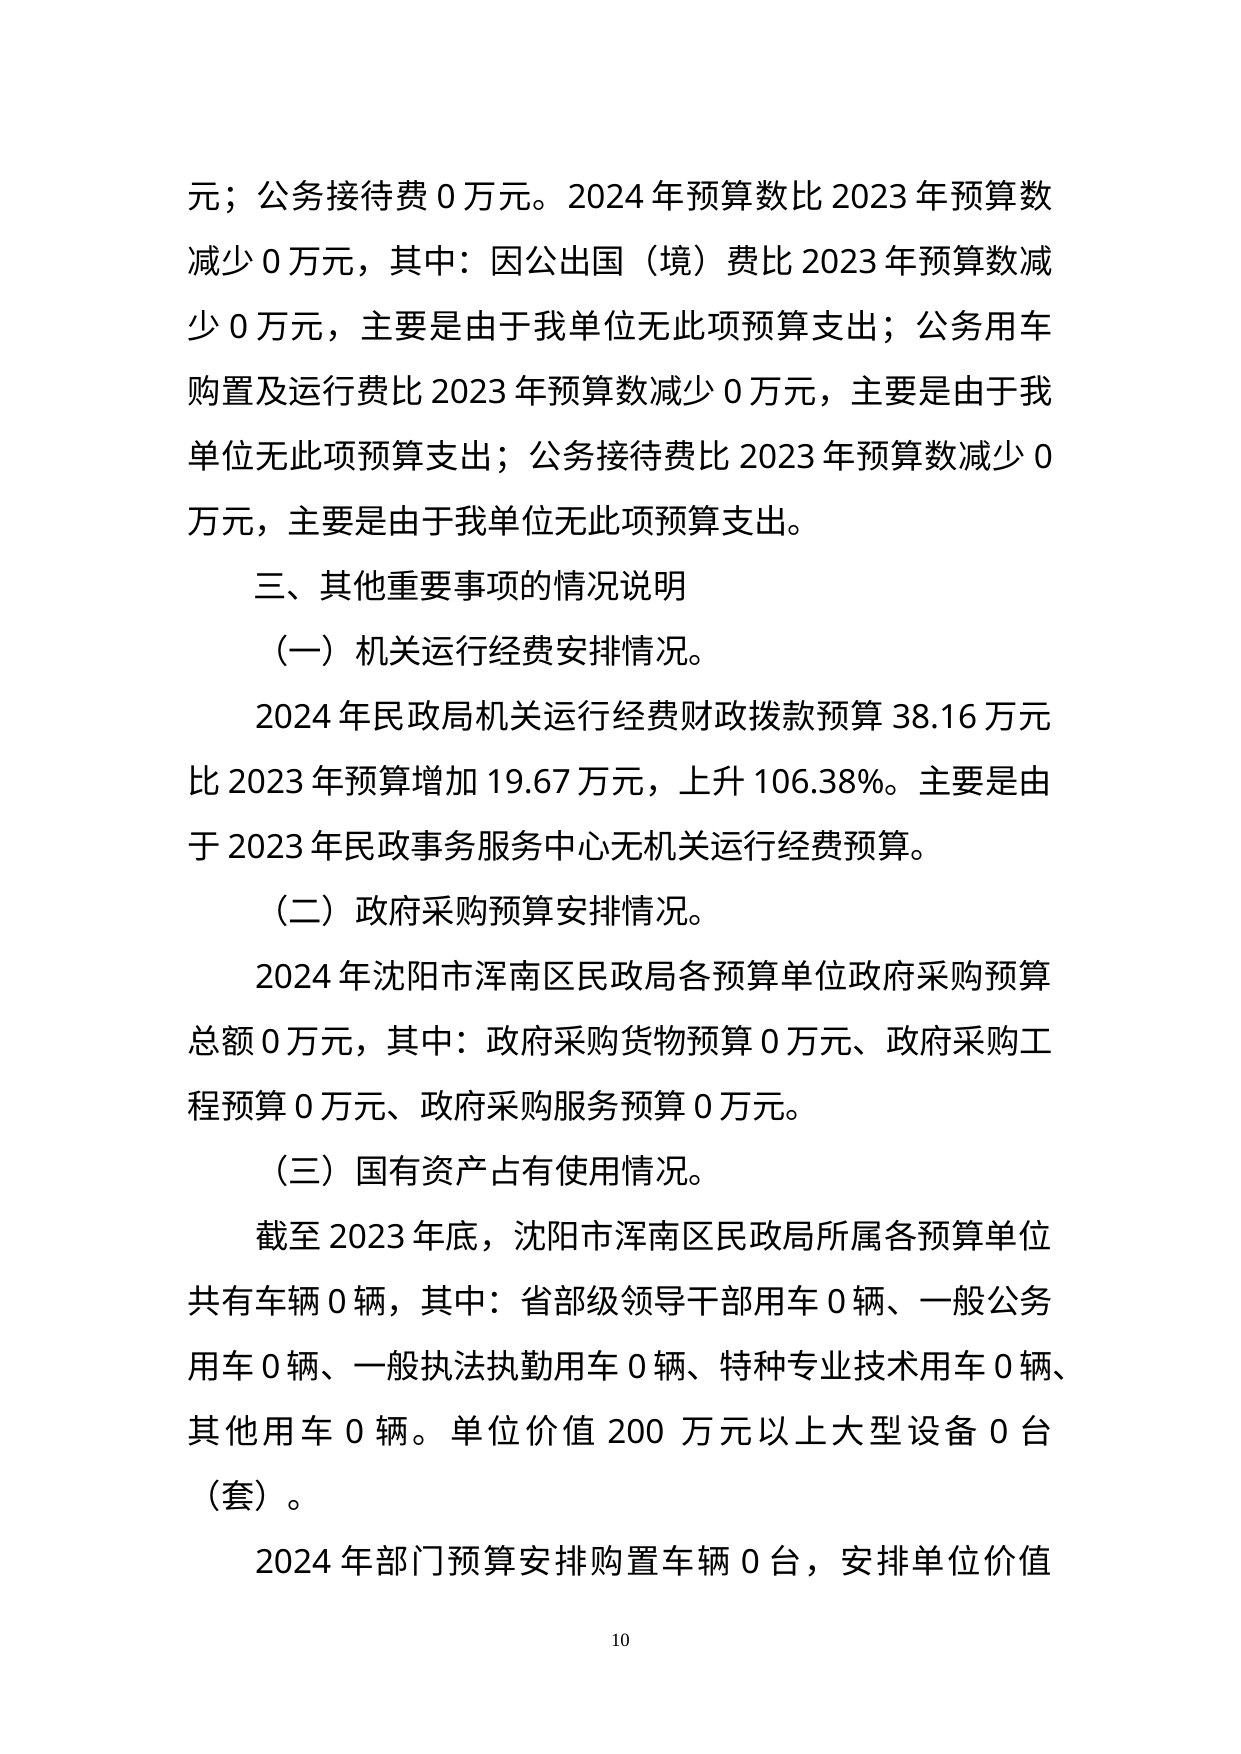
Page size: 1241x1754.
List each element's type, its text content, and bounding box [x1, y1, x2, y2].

text 2024年沈阳市浑南区民政局各预算单位政府采购预算总额0万元，其中：政府采购货物预算0万元、政府采购工程预算0万元、政府采购服务预算0万元。 [187, 942, 1053, 1137]
text 截至2023年底，沈阳市浑南区民政局所属各预算单位共有车辆0辆，其中：省部级领导干部用车0辆、一般公务用车0辆、一般执法执勤用车0辆、特种专业技术用车0辆、其他用车0辆。单位价值200 万元以上大型设备0台（套）。 [187, 1202, 1053, 1527]
text （二）政府采购预算安排情况。 [187, 877, 1053, 942]
text （一）机关运行经费安排情况。 [187, 617, 1053, 682]
text 2024年民政局机关运行经费财政拨款预算38.16万元，比2023年预算增加19.67万元，上升106.38%。主要是由于2023年民政事务服务中心无机关运行经费预算。 [187, 682, 1053, 877]
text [187, 162, 1053, 552]
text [187, 1527, 1053, 1592]
text （三）国有资产占有使用情况。 [187, 1137, 1053, 1202]
text 三、其他重要事项的情况说明 [187, 552, 1053, 617]
